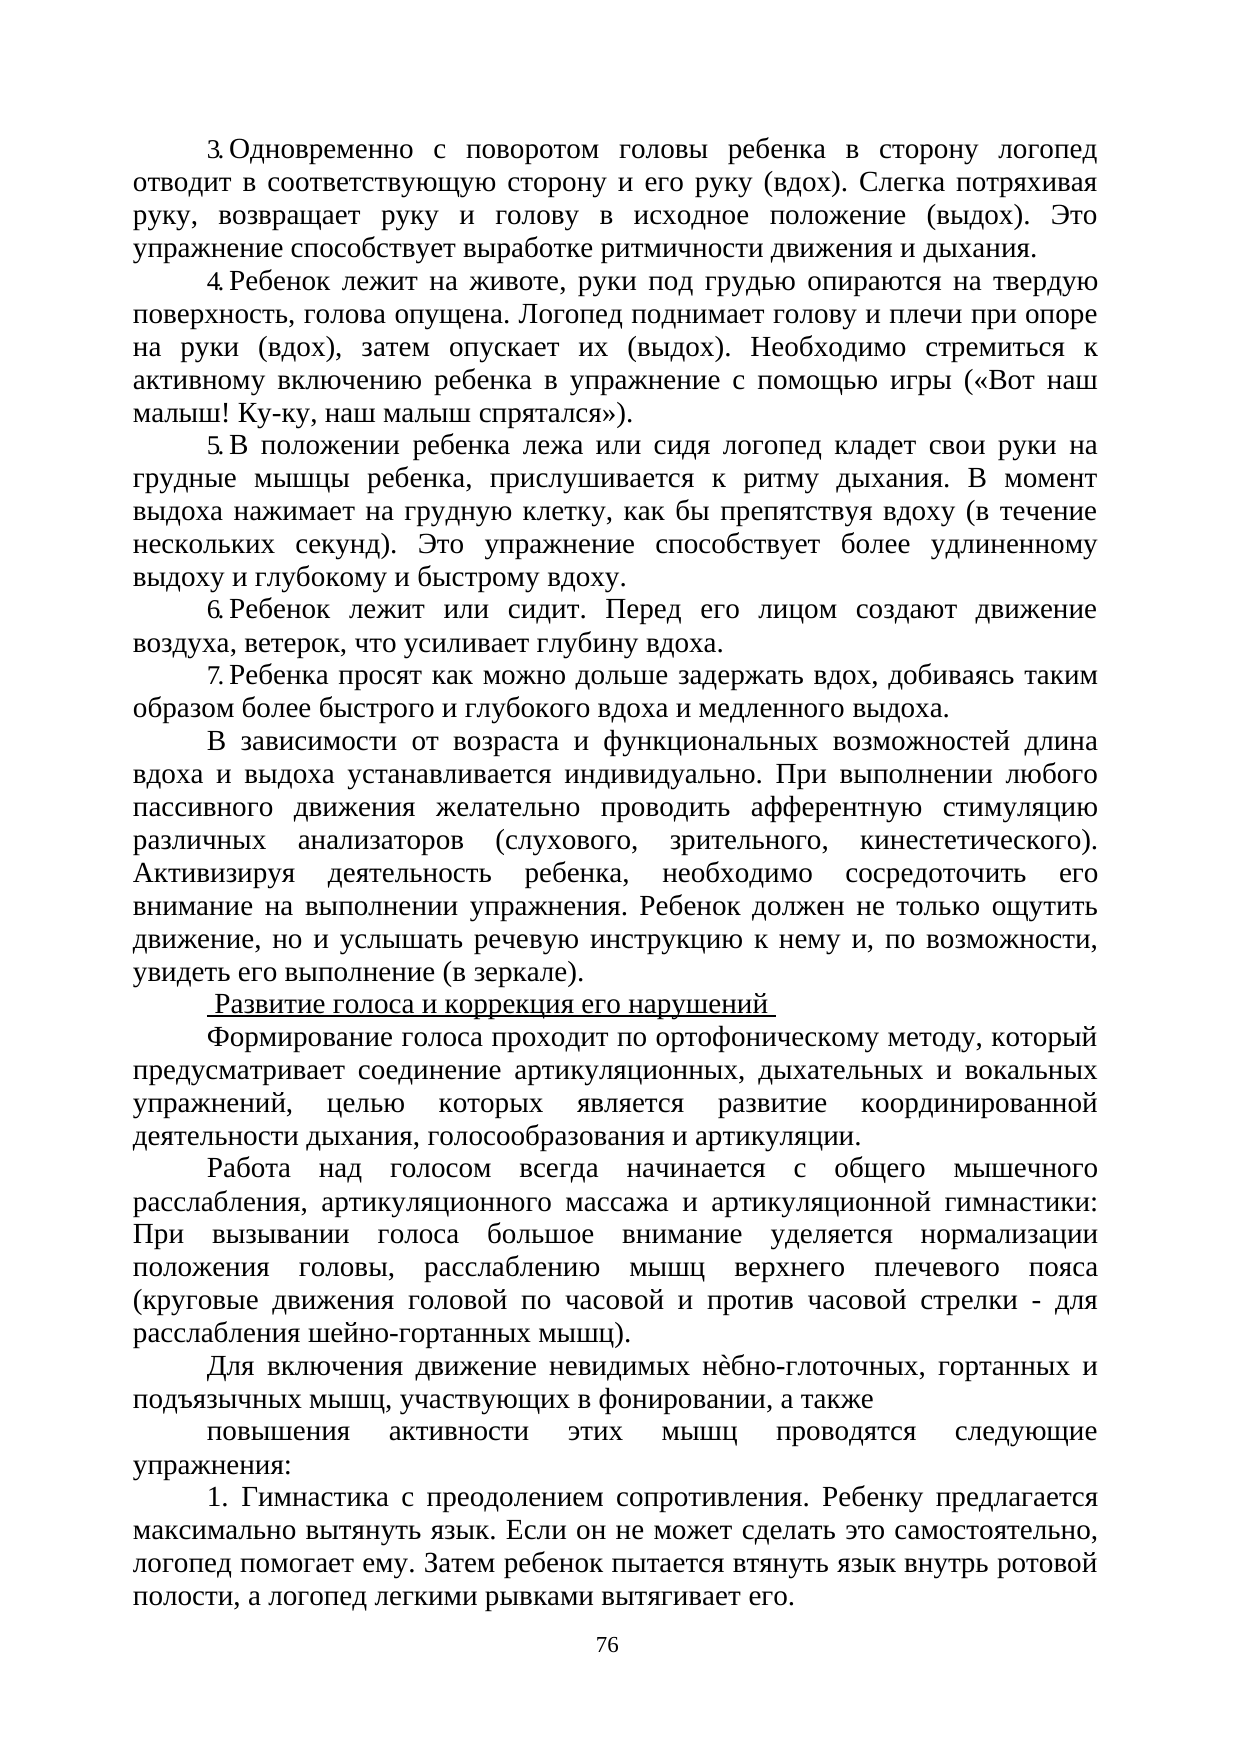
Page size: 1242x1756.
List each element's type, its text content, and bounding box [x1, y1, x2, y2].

text Формирование голоса проходит по ортофоническому методу, который предусматривает соединение артикуляционных, дыхательных и вокальных упражнений, целью которых является развитие координированной деятельности дыхания, голосообразования и артикуляции. [133, 1020, 1098, 1151]
list Ребенок лежит на животе, руки под грудью опираются на твердую поверхность, голова опущена. Логопед поднимает голову и плечи при опоре на руки (вдох), затем опускает их (выдох). Необходимо стремиться к активному включению ребенка в упражнение с помощью игры («Вот наш малыш! Ку-ку, наш малыш спрятался»). [133, 264, 1099, 428]
text Развитие голоса и коррекция его нарушений [207, 987, 1242, 1020]
text Для включения движение невидимых нѐбно-глоточных, гортанных и подъязычных мышц, участвующих в фонировании, а также [133, 1349, 1099, 1414]
list Одновременно с поворотом головы ребенка в сторону логопед отводит в соответствующую сторону и его руку (вдох). Слегка потряхивая руку, возвращает руку и голову в исходное положение (выдох). Это упражнение способствует выработке ритмичности движения и дыхания. [133, 132, 1098, 264]
list Ребенка просят как можно дольше задержать вдох, добиваясь таким образом более быстрого и глубокого вдоха и медленного выдоха. [133, 658, 1099, 724]
list Гимнастика с преодолением сопротивления. Ребенку предлагается максимально вытянуть язык. Если он не может сделать это самостоятельно, логопед помогает ему. Затем ребенок пытается втянуть язык внутрь ротовой полости, а логопед легкими рывками вытягивает его. [133, 1480, 1099, 1612]
text В зависимости от возраста и функциональных возможностей длина вдоха и выдоха устанавливается индивидуально. При выполнении любого пассивного движения желательно проводить афферентную стимуляцию различных анализаторов (слухового, зрительного, кинестетического). Активизируя деятельность ребенка, необходимо сосредоточить его внимание на выполнении упражнения. Ребенок должен не только ощутить движение, но и услышать речевую инструкцию к нему и, по возможности, увидеть его выполнение (в зеркале). [133, 724, 1099, 987]
text повышения активности этих мышц проводятся следующие упражнения: [133, 1414, 1098, 1480]
list В положении ребенка лежа или сидя логопед кладет свои руки на грудные мышцы ребенка, прислушивается к ритму дыхания. В момент выдоха нажимает на грудную клетку, как бы препятствуя вдоху (в течение нескольких секунд). Это упражнение способствует более удлиненному выдоху и глубокому и быстрому вдоху. [133, 428, 1098, 593]
list Ребенок лежит или сидит. Перед его лицом создают движение воздуха, ветерок, что усиливает глубину вдоха. [133, 593, 1098, 658]
text Работа над голосом всегда начинается с общего мышечного расслабления, артикуляционного массажа и артикуляционной гимнастики: При вызывании голоса большое внимание уделяется нормализации положения головы, расслаблению мышц верхнего плечевого пояса (круговые движения головой по часовой и против часовой стрелки - для расслабления шейно-гортанных мышц). [133, 1151, 1099, 1349]
